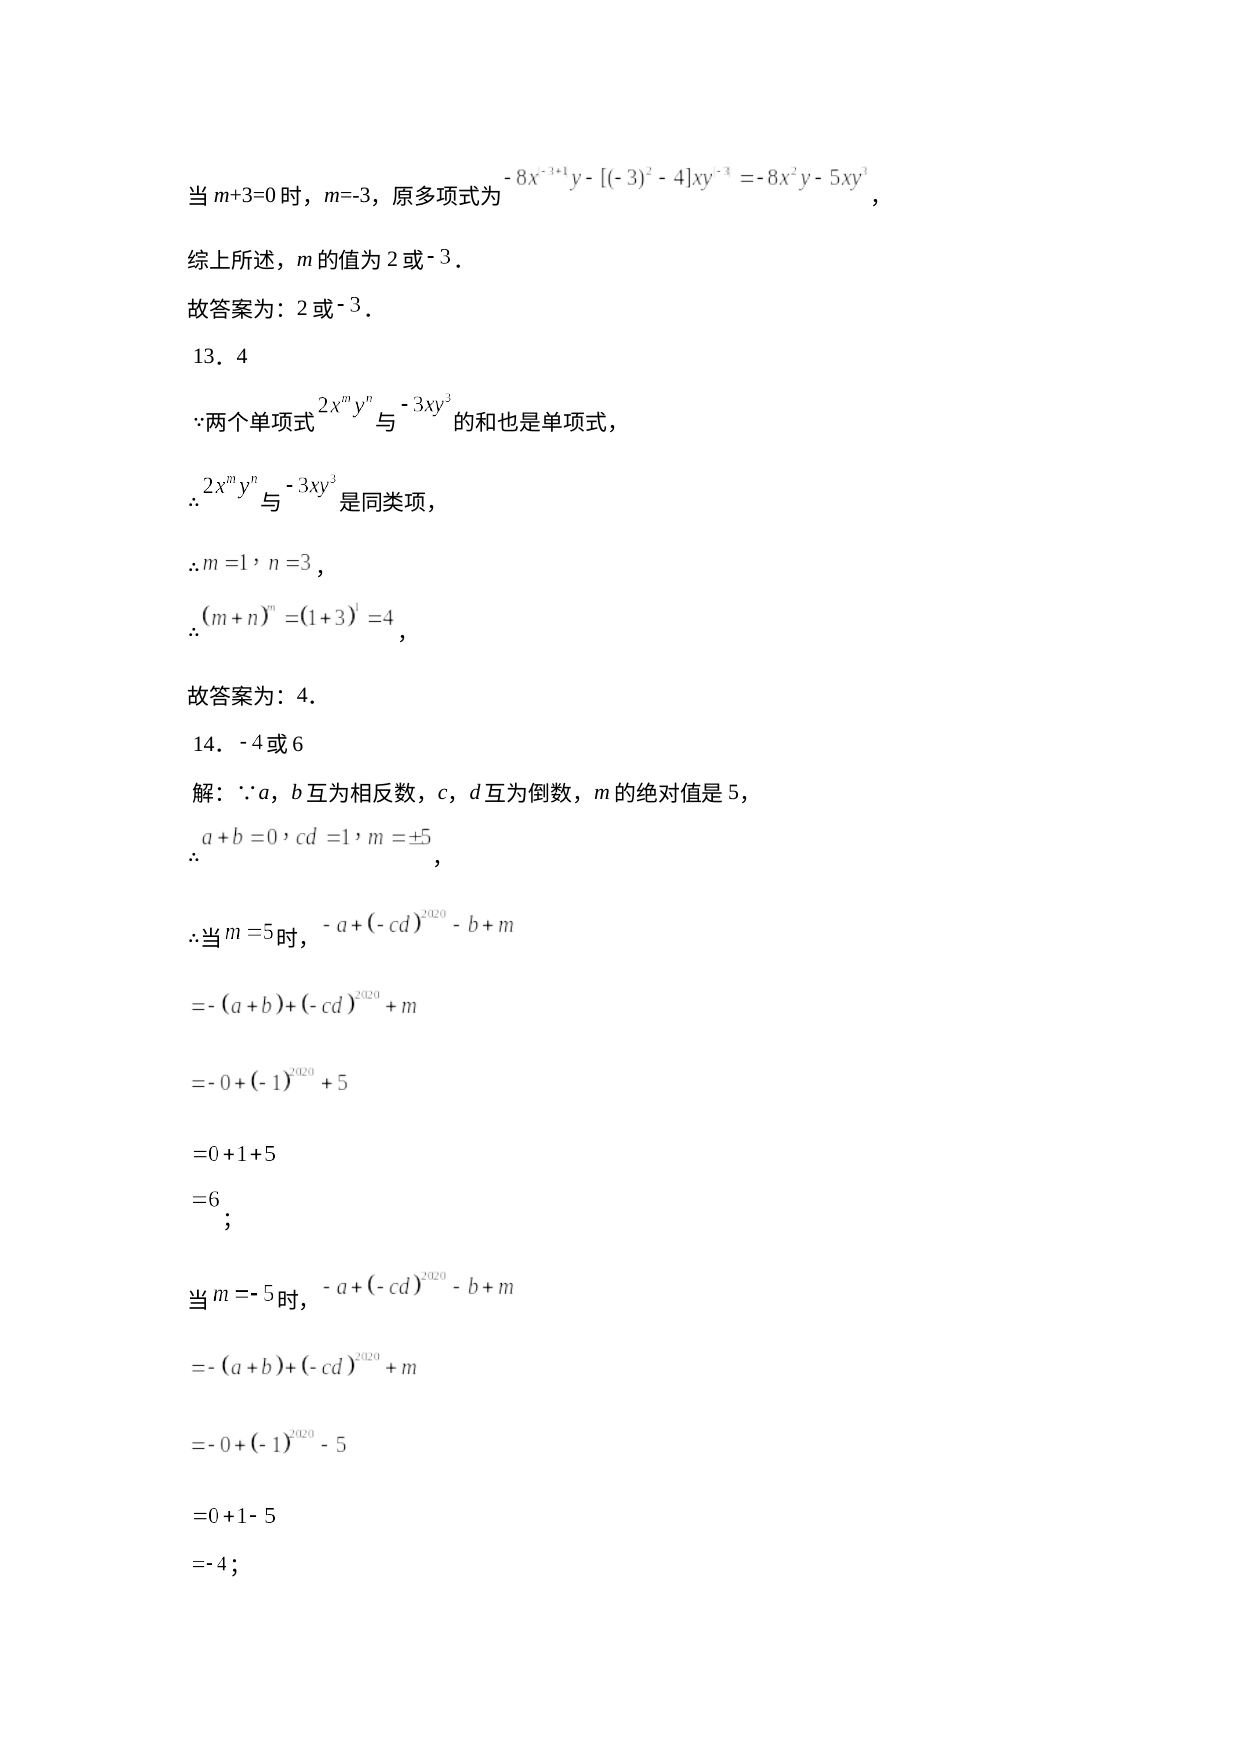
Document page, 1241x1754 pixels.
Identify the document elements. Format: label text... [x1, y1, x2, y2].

text ； [187, 1186, 1053, 1251]
text ∴与是同类项， [187, 469, 1053, 534]
text 当m+3=0时，m=-3，原多项式为， [187, 162, 1053, 227]
text 综上所述，m的值为2或． [187, 243, 1053, 275]
text ∴， [187, 824, 1053, 889]
text ； [187, 1548, 1053, 1580]
text ∴， [187, 549, 1053, 582]
text 解：∵a，b互为相反数，c，d互为倒数，m的绝对值是5， [187, 775, 1053, 808]
text ∴， [187, 598, 1053, 663]
text 14．或6 [187, 727, 1053, 759]
text 故答案为：4． [187, 679, 1053, 711]
text 当时， [187, 1266, 1053, 1331]
text 故答案为：2或． [187, 291, 1053, 324]
text 13．4 [187, 339, 1053, 372]
text ∵两个单项式与的和也是单项式， [187, 388, 1053, 453]
text ∴当时， [187, 904, 1053, 969]
